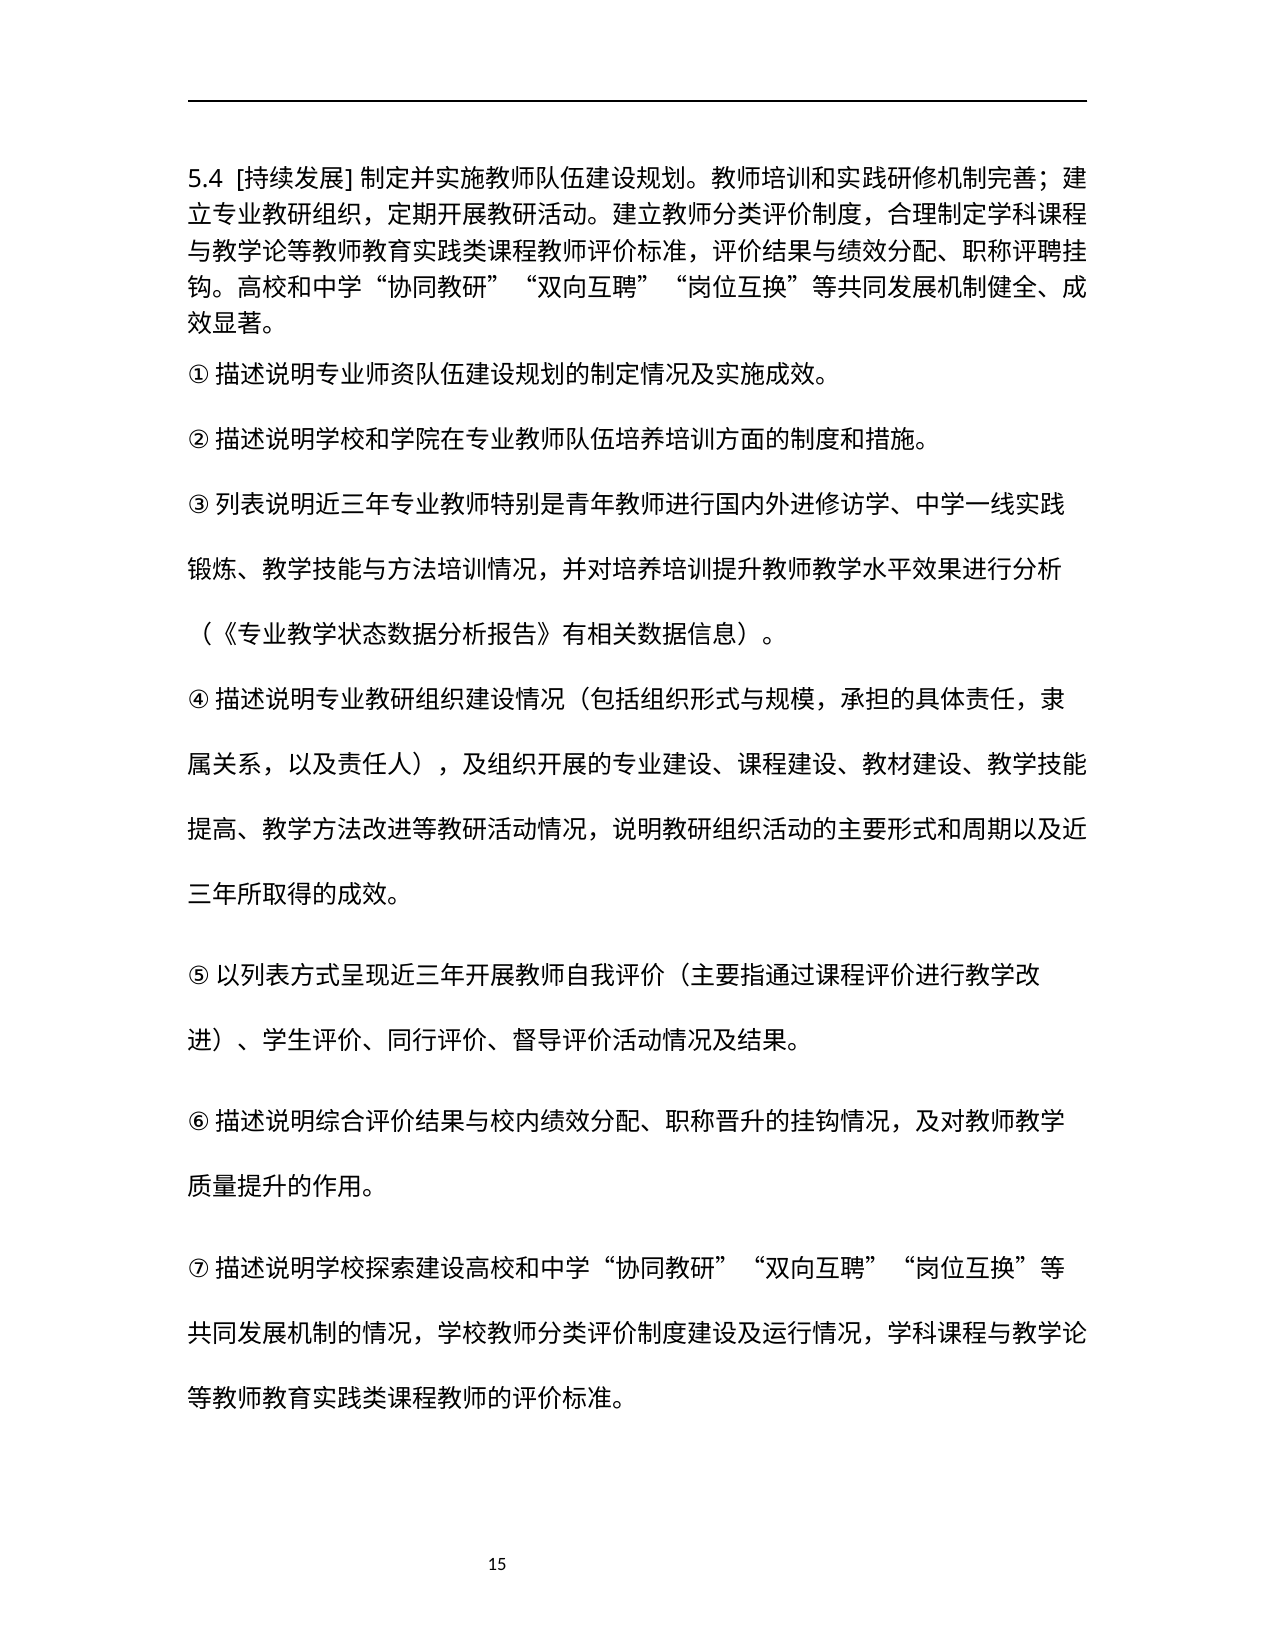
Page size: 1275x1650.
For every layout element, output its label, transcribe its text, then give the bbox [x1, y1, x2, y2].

text ①描述说明专业师资队伍建设规划的制定情况及实施成效。 [187, 340, 1087, 405]
text ④描述说明专业教研组织建设情况（包括组织形式与规模，承担的具体责任，隶属关系，以及责任人），及组织开展的专业建设、课程建设、教材建设、教学技能提高、教学方法改进等教研活动情况，说明教研组织活动的主要形式和周期以及近三年所取得的成效。 [187, 665, 1087, 925]
text ⑦描述说明学校探索建设高校和中学“协同教研”“双向互聘”“岗位互换”等共同发展机制的情况，学校教师分类评价制度建设及运行情况，学科课程与教学论等教师教育实践类课程教师的评价标准。 [187, 1234, 1087, 1429]
text 5.4 [持续发展] 制定并实施教师队伍建设规划。教师培训和实践研修机制完善；建立专业教研组织，定期开展教研活动。建立教师分类评价制度，合理制定学科课程与教学论等教师教育实践类课程教师评价标准，评价结果与绩效分配、职称评聘挂钩。高校和中学“协同教研”“双向互聘”“岗位互换”等共同发展机制健全、成效显著。 [187, 159, 1087, 340]
text ⑥描述说明综合评价结果与校内绩效分配、职称晋升的挂钩情况，及对教师教学质量提升的作用。 [187, 1087, 1087, 1217]
text ③列表说明近三年专业教师特别是青年教师进行国内外进修访学、中学一线实践锻炼、教学技能与方法培训情况，并对培养培训提升教师教学水平效果进行分析（《专业教学状态数据分析报告》有相关数据信息）。 [187, 470, 1087, 665]
text ②描述说明学校和学院在专业教师队伍培养培训方面的制度和措施。 [187, 405, 1087, 470]
text ⑤以列表方式呈现近三年开展教师自我评价（主要指通过课程评价进行教学改进）、学生评价、同行评价、督导评价活动情况及结果。 [187, 941, 1087, 1071]
